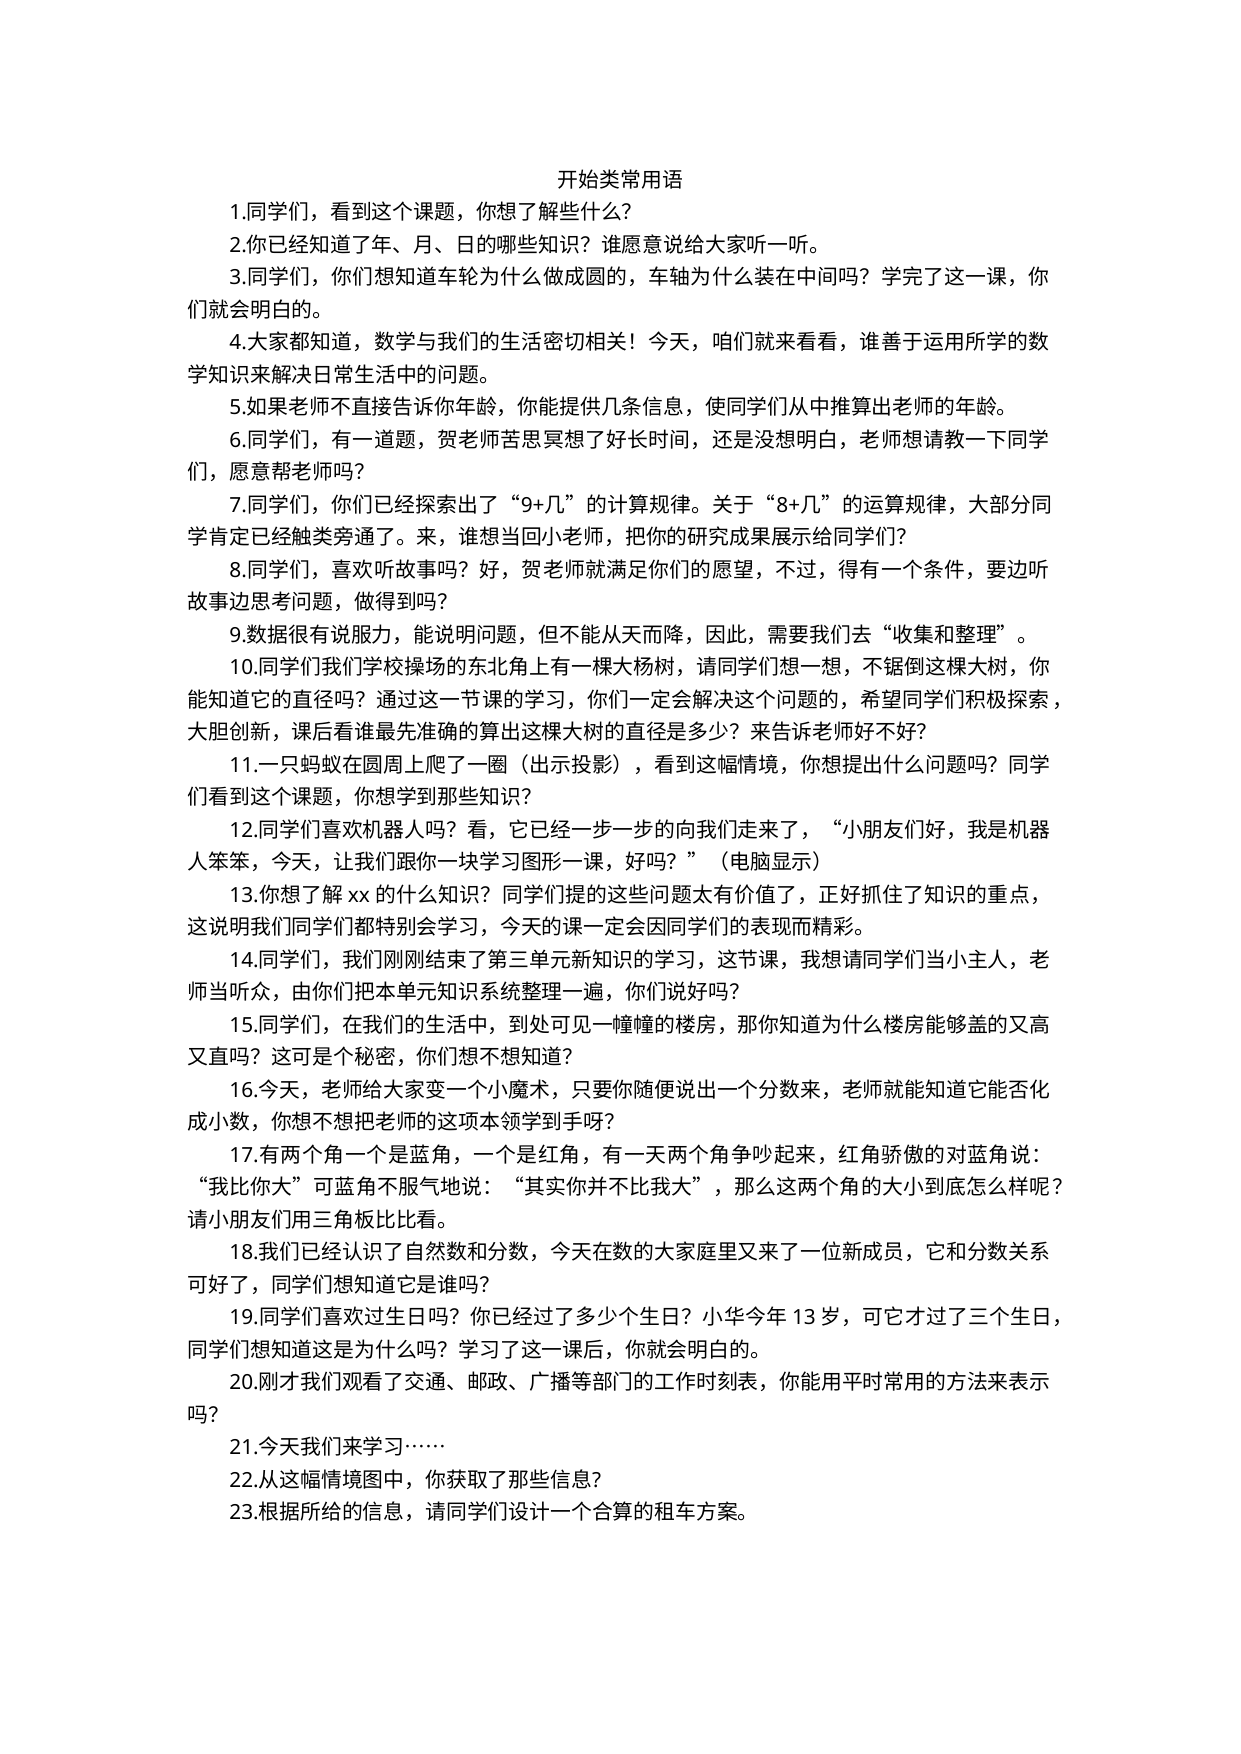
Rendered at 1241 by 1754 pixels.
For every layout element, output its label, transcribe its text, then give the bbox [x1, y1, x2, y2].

text 21.今天我们来学习…… [187, 1429, 1053, 1462]
text 11.一只蚂蚁在圆周上爬了一圈（出示投影），看到这幅情境，你想提出什么问题吗？同学们看到这个课题，你想学到那些知识？ [187, 747, 1053, 812]
text 7.同学们，你们已经探索出了“9+几”的计算规律。关于“8+几”的运算规律，大部分同学肯定已经触类旁通了。来，谁想当回小老师，把你的研究成果展示给同学们？ [187, 487, 1053, 552]
text 开始类常用语 [187, 162, 1053, 194]
text 8.同学们，喜欢听故事吗？好，贺老师就满足你们的愿望，不过，得有一个条件，要边听故事边思考问题，做得到吗？ [187, 552, 1053, 617]
text 10.同学们我们学校操场的东北角上有一棵大杨树，请同学们想一想，不锯倒这棵大树，你能知道它的直径吗？通过这一节课的学习，你们一定会解决这个问题的，希望同学们积极探索，大胆创新，课后看谁最先准确的算出这棵大树的直径是多少？来告诉老师好不好？ [187, 649, 1053, 747]
text 20.刚才我们观看了交通、邮政、广播等部门的工作时刻表，你能用平时常用的方法来表示吗？ [187, 1364, 1053, 1429]
text 4.大家都知道，数学与我们的生活密切相关！今天，咱们就来看看，谁善于运用所学的数学知识来解决日常生活中的问题。 [187, 324, 1053, 389]
text 23.根据所给的信息，请同学们设计一个合算的租车方案。 [187, 1494, 1053, 1527]
text 5.如果老师不直接告诉你年龄，你能提供几条信息，使同学们从中推算出老师的年龄。 [187, 389, 1053, 422]
text 9.数据很有说服力，能说明问题，但不能从天而降，因此，需要我们去“收集和整理”。 [187, 617, 1053, 649]
text 14.同学们，我们刚刚结束了第三单元新知识的学习，这节课，我想请同学们当小主人，老师当听众，由你们把本单元知识系统整理一遍，你们说好吗？ [187, 942, 1053, 1007]
text 17.有两个角一个是蓝角，一个是红角，有一天两个角争吵起来，红角骄傲的对蓝角说：“我比你大”可蓝角不服气地说：“其实你并不比我大”，那么这两个角的大小到底怎么样呢？请小朋友们用三角板比比看。 [187, 1137, 1053, 1234]
text 13.你想了解xx 的什么知识？同学们提的这些问题太有价值了，正好抓住了知识的重点，这说明我们同学们都特别会学习，今天的课一定会因同学们的表现而精彩。 [187, 877, 1053, 942]
text 15.同学们，在我们的生活中，到处可见一幢幢的楼房，那你知道为什么楼房能够盖的又高又直吗？这可是个秘密，你们想不想知道？ [187, 1007, 1053, 1072]
text 18.我们已经认识了自然数和分数，今天在数的大家庭里又来了一位新成员，它和分数关系可好了，同学们想知道它是谁吗？ [187, 1234, 1053, 1299]
text 1.同学们，看到这个课题，你想了解些什么？ [187, 194, 1053, 227]
text 16.今天，老师给大家变一个小魔术，只要你随便说出一个分数来，老师就能知道它能否化成小数，你想不想把老师的这项本领学到手呀？ [187, 1072, 1053, 1137]
text 19.同学们喜欢过生日吗？你已经过了多少个生日？小华今年13岁，可它才过了三个生日，同学们想知道这是为什么吗？学习了这一课后，你就会明白的。 [187, 1299, 1053, 1364]
text 6.同学们，有一道题，贺老师苦思冥想了好长时间，还是没想明白，老师想请教一下同学们，愿意帮老师吗？ [187, 422, 1053, 487]
text 22.从这幅情境图中，你获取了那些信息? [187, 1462, 1053, 1494]
text 3.同学们，你们想知道车轮为什么做成圆的，车轴为什么装在中间吗？学完了这一课，你们就会明白的。 [187, 259, 1053, 324]
text 2.你已经知道了年、月、日的哪些知识？谁愿意说给大家听一听。 [187, 227, 1053, 259]
text 12.同学们喜欢机器人吗？看，它已经一步一步的向我们走来了，“小朋友们好，我是机器人笨笨，今天，让我们跟你一块学习图形一课，好吗？”（电脑显示） [187, 812, 1053, 877]
